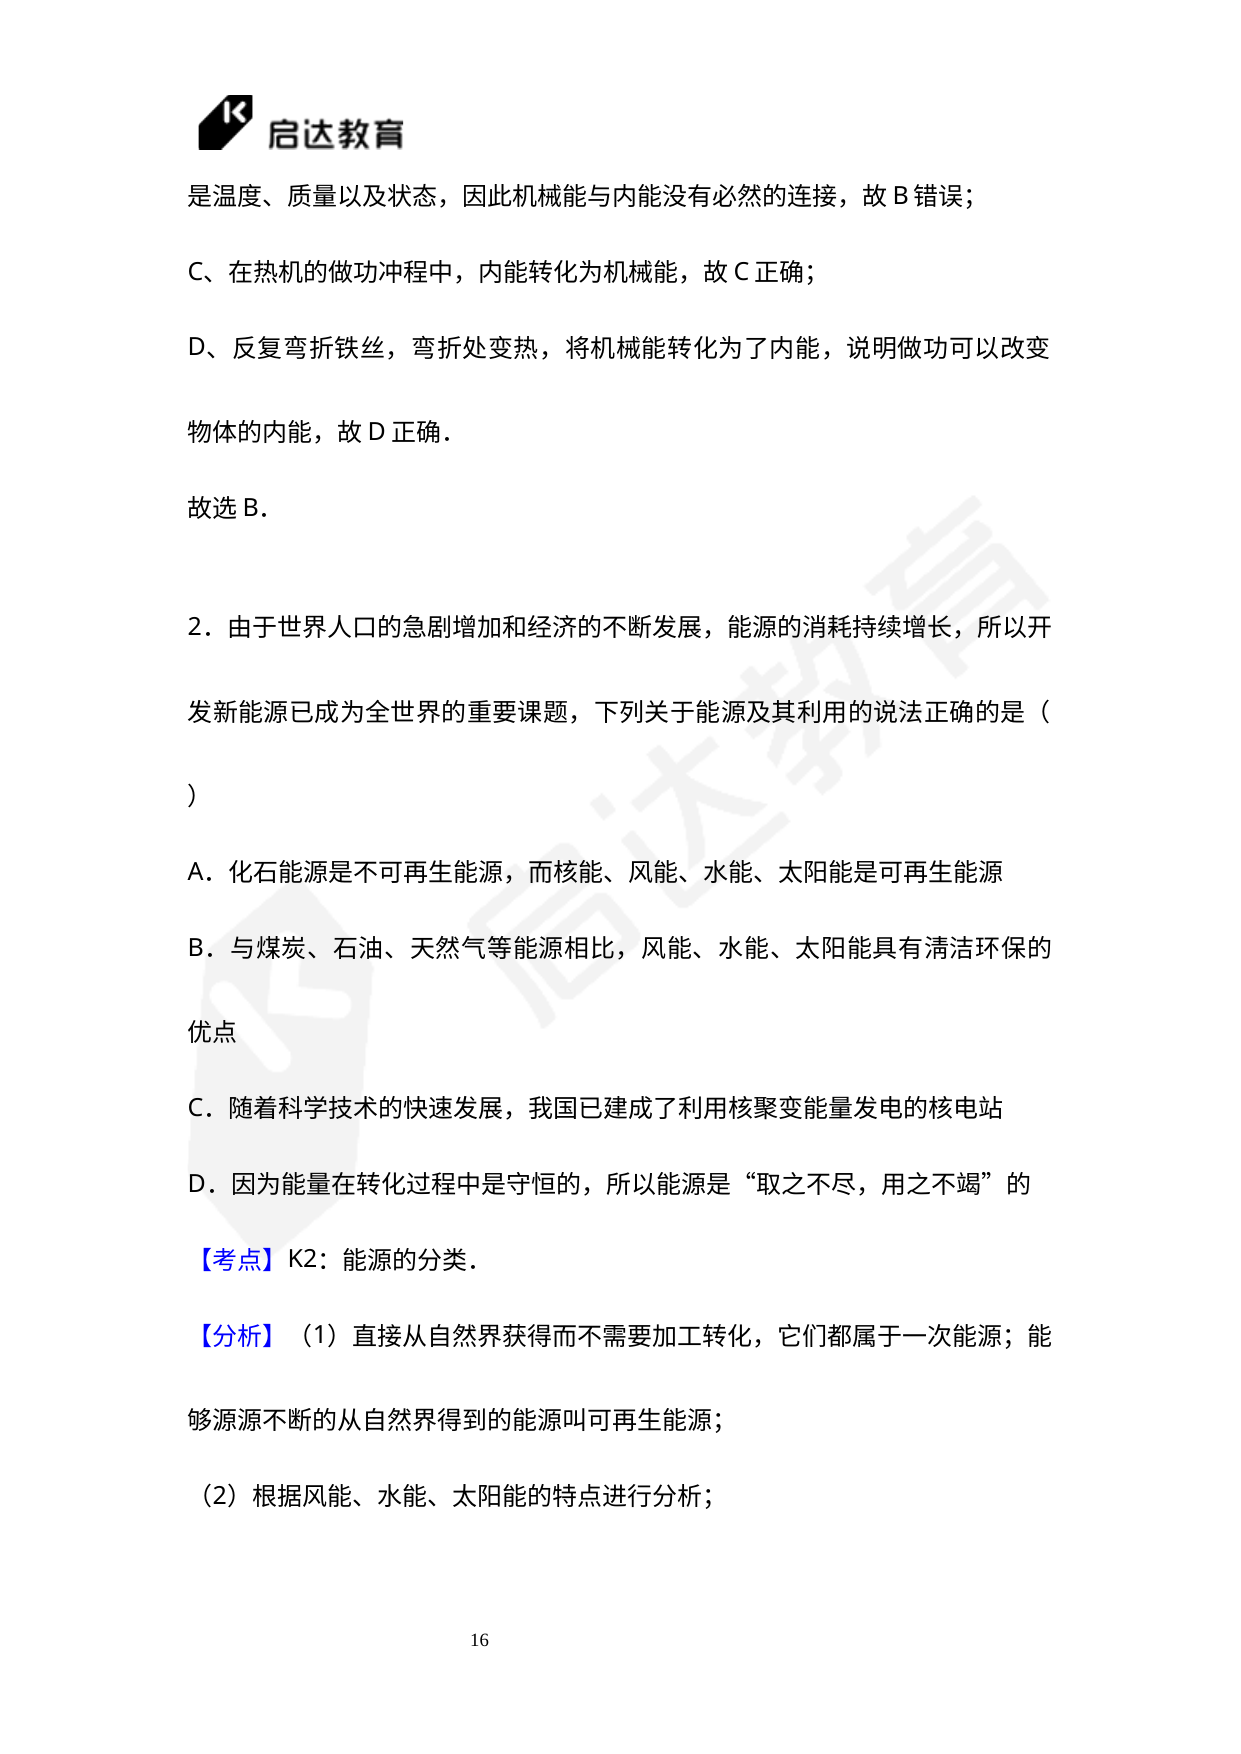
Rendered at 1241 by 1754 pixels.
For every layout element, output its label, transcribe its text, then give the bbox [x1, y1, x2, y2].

text （2）根据风能、水能、太阳能的特点进行分析； [187, 1462, 1053, 1527]
text C、在热机的做功冲程中，内能转化为机械能，故C正确； [187, 238, 1053, 303]
text C．随着科学技术的快速发展，我国已建成了利用核聚变能量发电的核电站 [187, 1074, 1053, 1139]
text 【考点】K2：能源的分类． [187, 1226, 1053, 1291]
text 【分析】（1）直接从自然界获得而不需要加工转化，它们都属于一次能源；能够源源不断的从自然界得到的能源叫可再生能源； [187, 1302, 1053, 1451]
text B．与煤炭、石油、天然气等能源相比，风能、水能、太阳能具有淸洁环保的优点 [187, 914, 1053, 1063]
text B、影响机械能的因素是质量、速度、高度以及弹性形变，而影响内能的因素是温度、质量以及状态，因此机械能与内能没有必然的连接，故B错误； [187, 162, 1053, 227]
text D、反复弯折铁丝，弯折处变热，将机械能转化为了内能，说明做功可以改变物体的内能，故D正确． [187, 314, 1053, 463]
picture [198, 95, 404, 150]
text A．化石能源是不可再生能源，而核能、风能、水能、太阳能是可再生能源 [187, 838, 1053, 903]
text 2．由于世界人口的急剧增加和经济的不断发展，能源的消耗持续增长，所以开发新能源已成为全世界的重要课题，下列关于能源及其利用的说法正确的是（ ） [187, 593, 1053, 827]
text D．因为能量在转化过程中是守恒的，所以能源是“取之不尽，用之不竭”的 [187, 1150, 1053, 1215]
text 故选B． [187, 474, 1053, 539]
